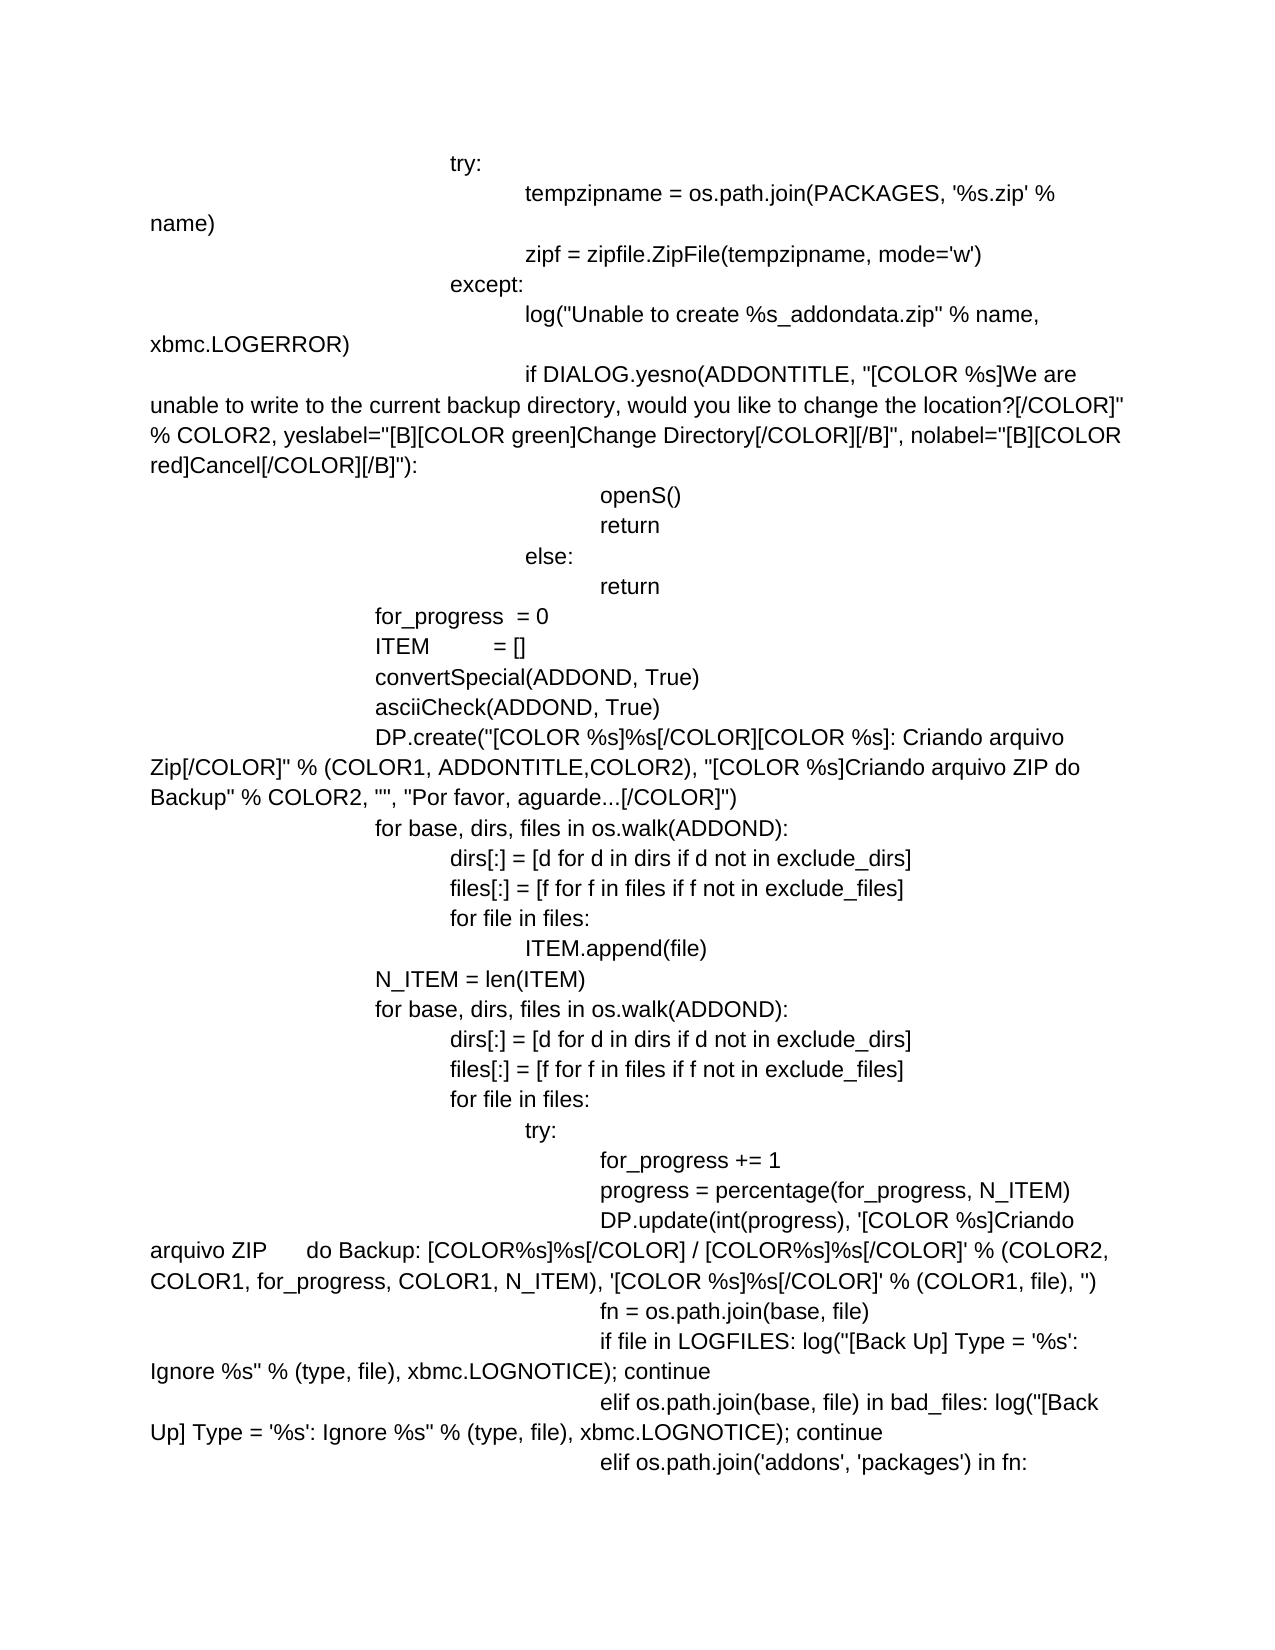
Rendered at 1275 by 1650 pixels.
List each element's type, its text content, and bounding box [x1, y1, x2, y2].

text try: [150, 150, 1125, 176]
text log("Unable to create %s_addondata.zip" % name, xbmc.LOGERROR) [150, 301, 1125, 358]
text DP.create("[COLOR %s]%s[/COLOR][COLOR %s]: Criando arquivo Zip[/COLOR]" % (COLOR1, ADDONTITLE,COLOR2), "[COLOR %s]Criando arquivo ZIP do Backup" % COLOR2, "", "Por favor, aguarde...[/COLOR]") [150, 724, 1125, 811]
text ITEM = [] [150, 633, 1125, 660]
text for_progress += 1 [150, 1147, 1125, 1173]
text asciiCheck(ADDOND, True) [150, 694, 1125, 720]
text for file in files: [150, 1086, 1125, 1113]
text try: [150, 1117, 1125, 1143]
text files[:] = [f for f in files if f not in exclude_files] [150, 875, 1125, 901]
text N_ITEM = len(ITEM) [150, 966, 1125, 992]
text files[:] = [f for f in files if f not in exclude_files] [150, 1056, 1125, 1083]
text return [150, 573, 1125, 599]
text dirs[:] = [d for d in dirs if d not in exclude_dirs] [150, 1026, 1125, 1052]
text else: [150, 543, 1125, 569]
text for file in files: [150, 905, 1125, 932]
text for_progress = 0 [150, 603, 1125, 629]
text for base, dirs, files in os.walk(ADDOND): [150, 814, 1125, 841]
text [150, 1449, 1125, 1475]
text if file in LOGFILES: log("[Back Up] Type = '%s': Ignore %s" % (type, file), xbmc.LOGNOTICE); continue [150, 1328, 1125, 1385]
text fn = os.path.join(base, file) [150, 1298, 1125, 1324]
text openS() [150, 482, 1125, 509]
text zipf = zipfile.ZipFile(tempzipname, mode='w') [150, 241, 1125, 267]
text dirs[:] = [d for d in dirs if d not in exclude_dirs] [150, 845, 1125, 871]
text elif os.path.join(base, file) in bad_files: log("[Back Up] Type = '%s': Ignore %s" % (type, file), xbmc.LOGNOTICE); continue [150, 1388, 1125, 1445]
text DP.update(int(progress), '[COLOR %s]Criando arquivo ZIP do Backup: [COLOR%s]%s[/COLOR] / [COLOR%s]%s[/COLOR]' % (COLOR2, COLOR1, for_progress, COLOR1, N_ITEM), '[COLOR %s]%s[/COLOR]' % (COLOR1, file), '') [150, 1207, 1125, 1294]
text return [150, 512, 1125, 539]
text except: [150, 271, 1125, 297]
text convertSpecial(ADDOND, True) [150, 663, 1125, 690]
text progress = percentage(for_progress, N_ITEM) [150, 1177, 1125, 1203]
text ITEM.append(file) [150, 935, 1125, 962]
text tempzipname = os.path.join(PACKAGES, '%s.zip' % name) [150, 180, 1125, 237]
text for base, dirs, files in os.walk(ADDOND): [150, 996, 1125, 1022]
text if DIALOG.yesno(ADDONTITLE, "[COLOR %s]We are unable to write to the current backup directory, would you like to change the location?[/COLOR]" % COLOR2, yeslabel="[B][COLOR green]Change Directory[/COLOR][/B]", nolabel="[B][COLOR red]Cancel[/COLOR][/B]"): [150, 361, 1125, 478]
